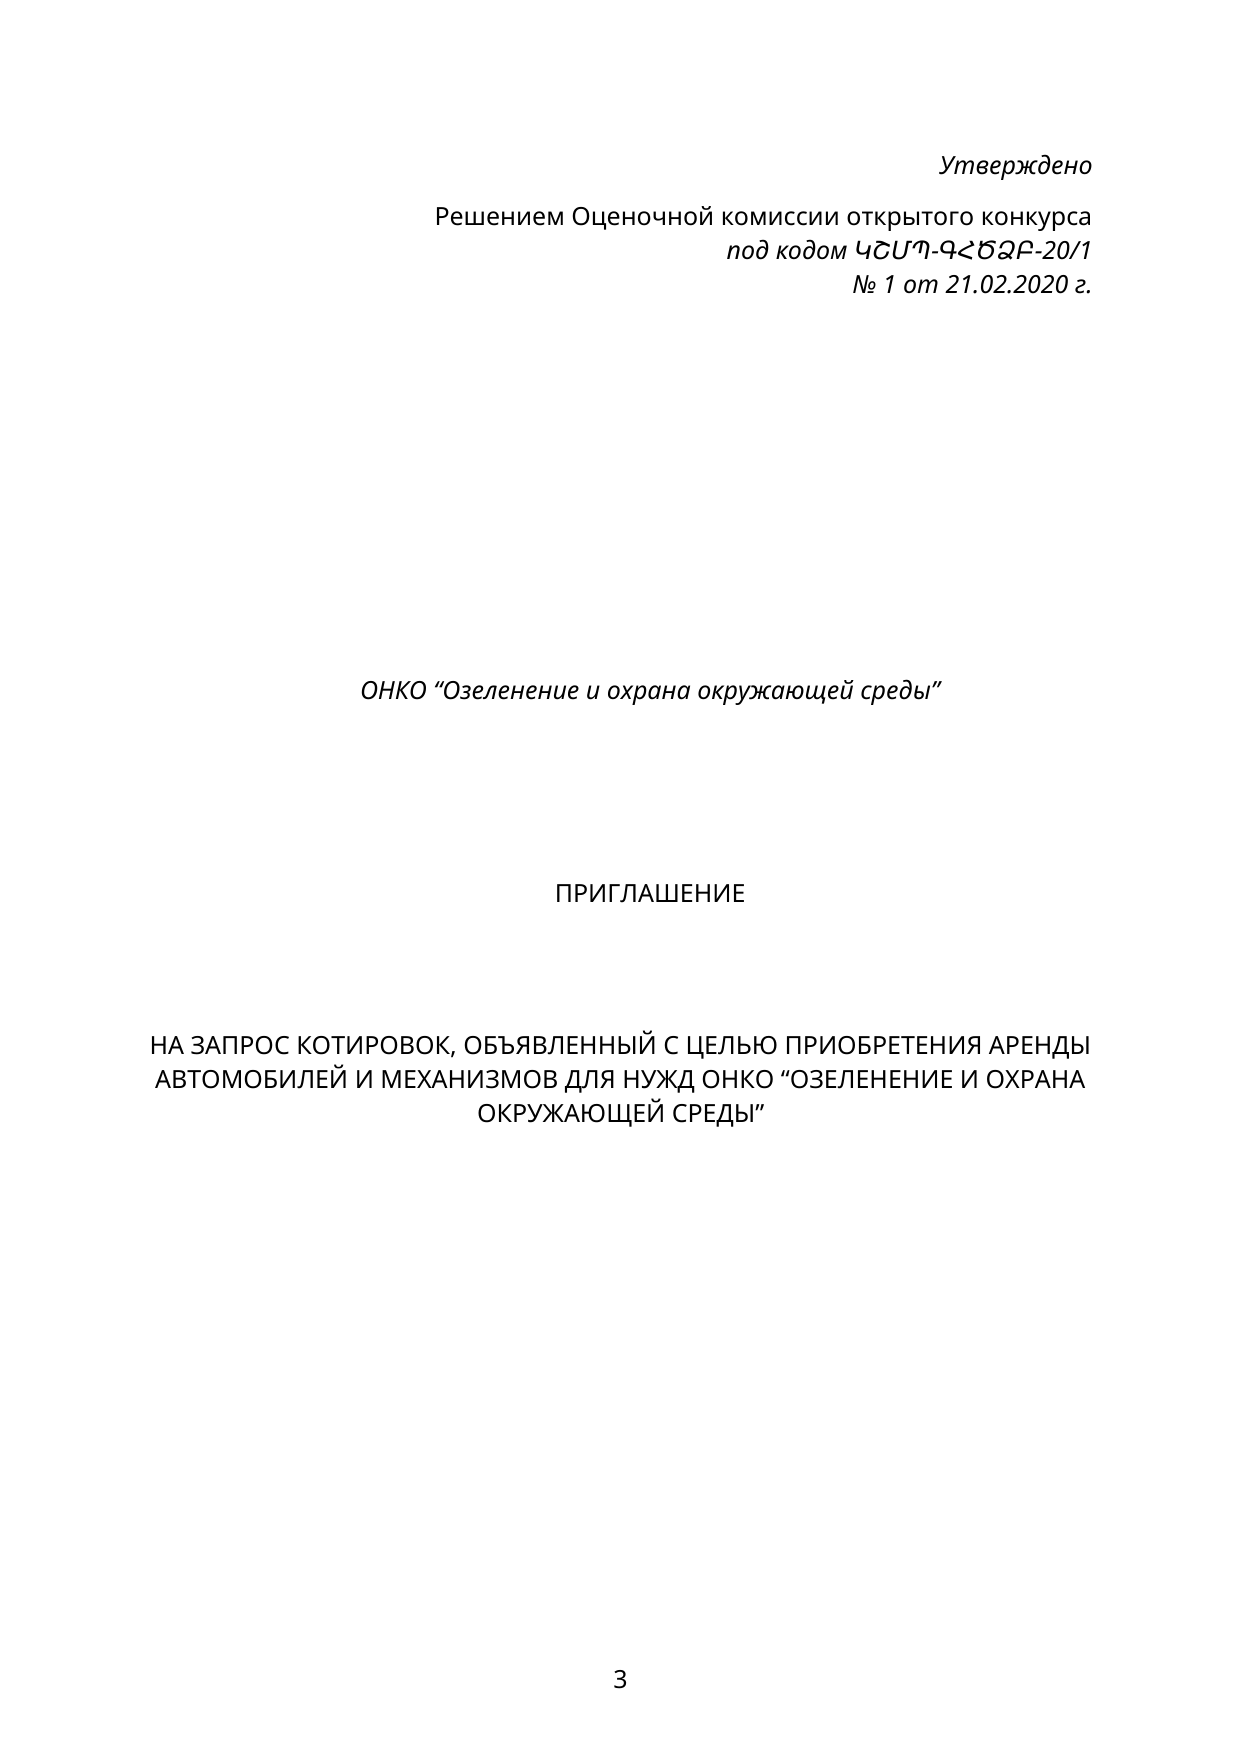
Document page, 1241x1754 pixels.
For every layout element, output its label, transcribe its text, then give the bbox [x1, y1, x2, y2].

text НА ЗАПРОС КОТИРОВОК, ОБЪЯВЛЕННЫЙ С ЦЕЛЬЮ ПРИОБРЕТЕНИЯ АРЕНДЫ АВТОМОБИЛЕЙ И МЕХАНИЗМОВ ДЛЯ НУЖД ОНКО “ОЗЕЛЕНЕНИЕ И ОХРАНА ОКРУЖАЮЩЕЙ СРЕДЫ” [148, 1027, 1093, 1130]
text Утверждено [148, 148, 1092, 182]
text Решением Оценочной комиссии открытого конкурса под кодом ԿՇՄՊ-ԳՀԾՁԲ-20/1 № 1 от 21.02.2020 г. [148, 198, 1092, 301]
text ПРИГЛАШЕНИЕ [148, 875, 1093, 909]
text ОНКО “Озеленение и охрана окружающей среды” [148, 672, 1093, 706]
